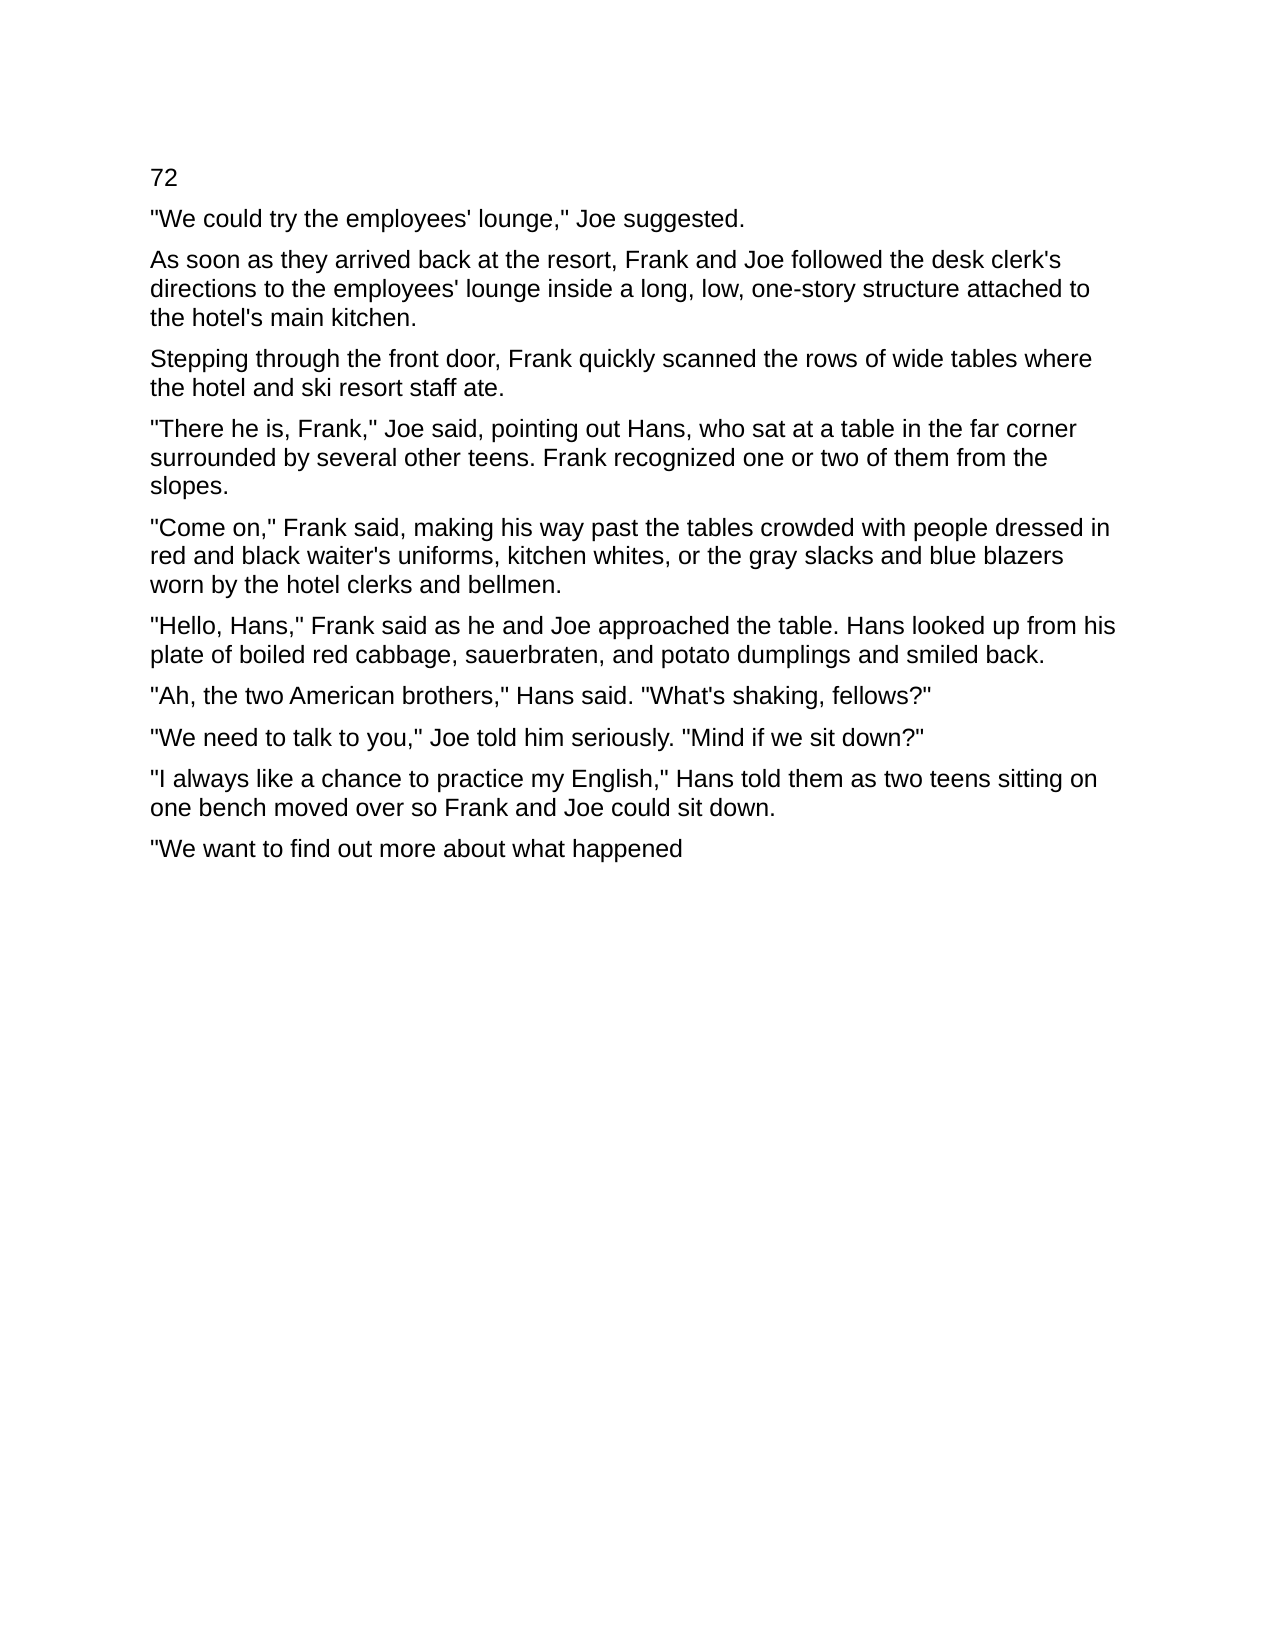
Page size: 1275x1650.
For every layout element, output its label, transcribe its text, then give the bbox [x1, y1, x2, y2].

text Stepping through the front door, Frank quickly scanned the rows of wide tables where the hotel and ski resort staff ate. [150, 344, 1125, 401]
text "Ah, the two American brothers," Hans said. "What's shaking, fellows?" [150, 681, 1125, 710]
text "There he is, Frank," Joe said, pointing out Hans, who sat at a table in the far corner surrounded by several other teens. Frank recognized one or two of them from the slopes. [150, 414, 1125, 500]
text As soon as they arrived back at the resort, Frank and Joe followed the desk clerk's directions to the employees' lounge inside a long, low, one-story structure attached to the hotel's main kitchen. [150, 245, 1125, 331]
text "We could try the employees' lounge," Joe suggested. [150, 204, 1125, 232]
text "Hello, Hans," Frank said as he and Joe approached the table. Hans looked up from his plate of boiled red cabbage, sauerbraten, and potato dumplings and smiled back. [150, 611, 1125, 669]
text "We need to talk to you," Joe told him seriously. "Mind if we sit down?" [150, 722, 1125, 751]
text "Come on," Frank said, making his way past the tables crowded with people dressed in red and black waiter's uniforms, kitchen whites, or the gray slacks and blue blazers worn by the hotel clerks and bellmen. [150, 512, 1125, 599]
text 72 [150, 162, 1125, 191]
text "I always like a chance to practice my English," Hans told them as two teens sitting on one bench moved over so Frank and Joe could sit down. [150, 764, 1125, 821]
text "We want to find out more about what happened [150, 834, 1125, 862]
